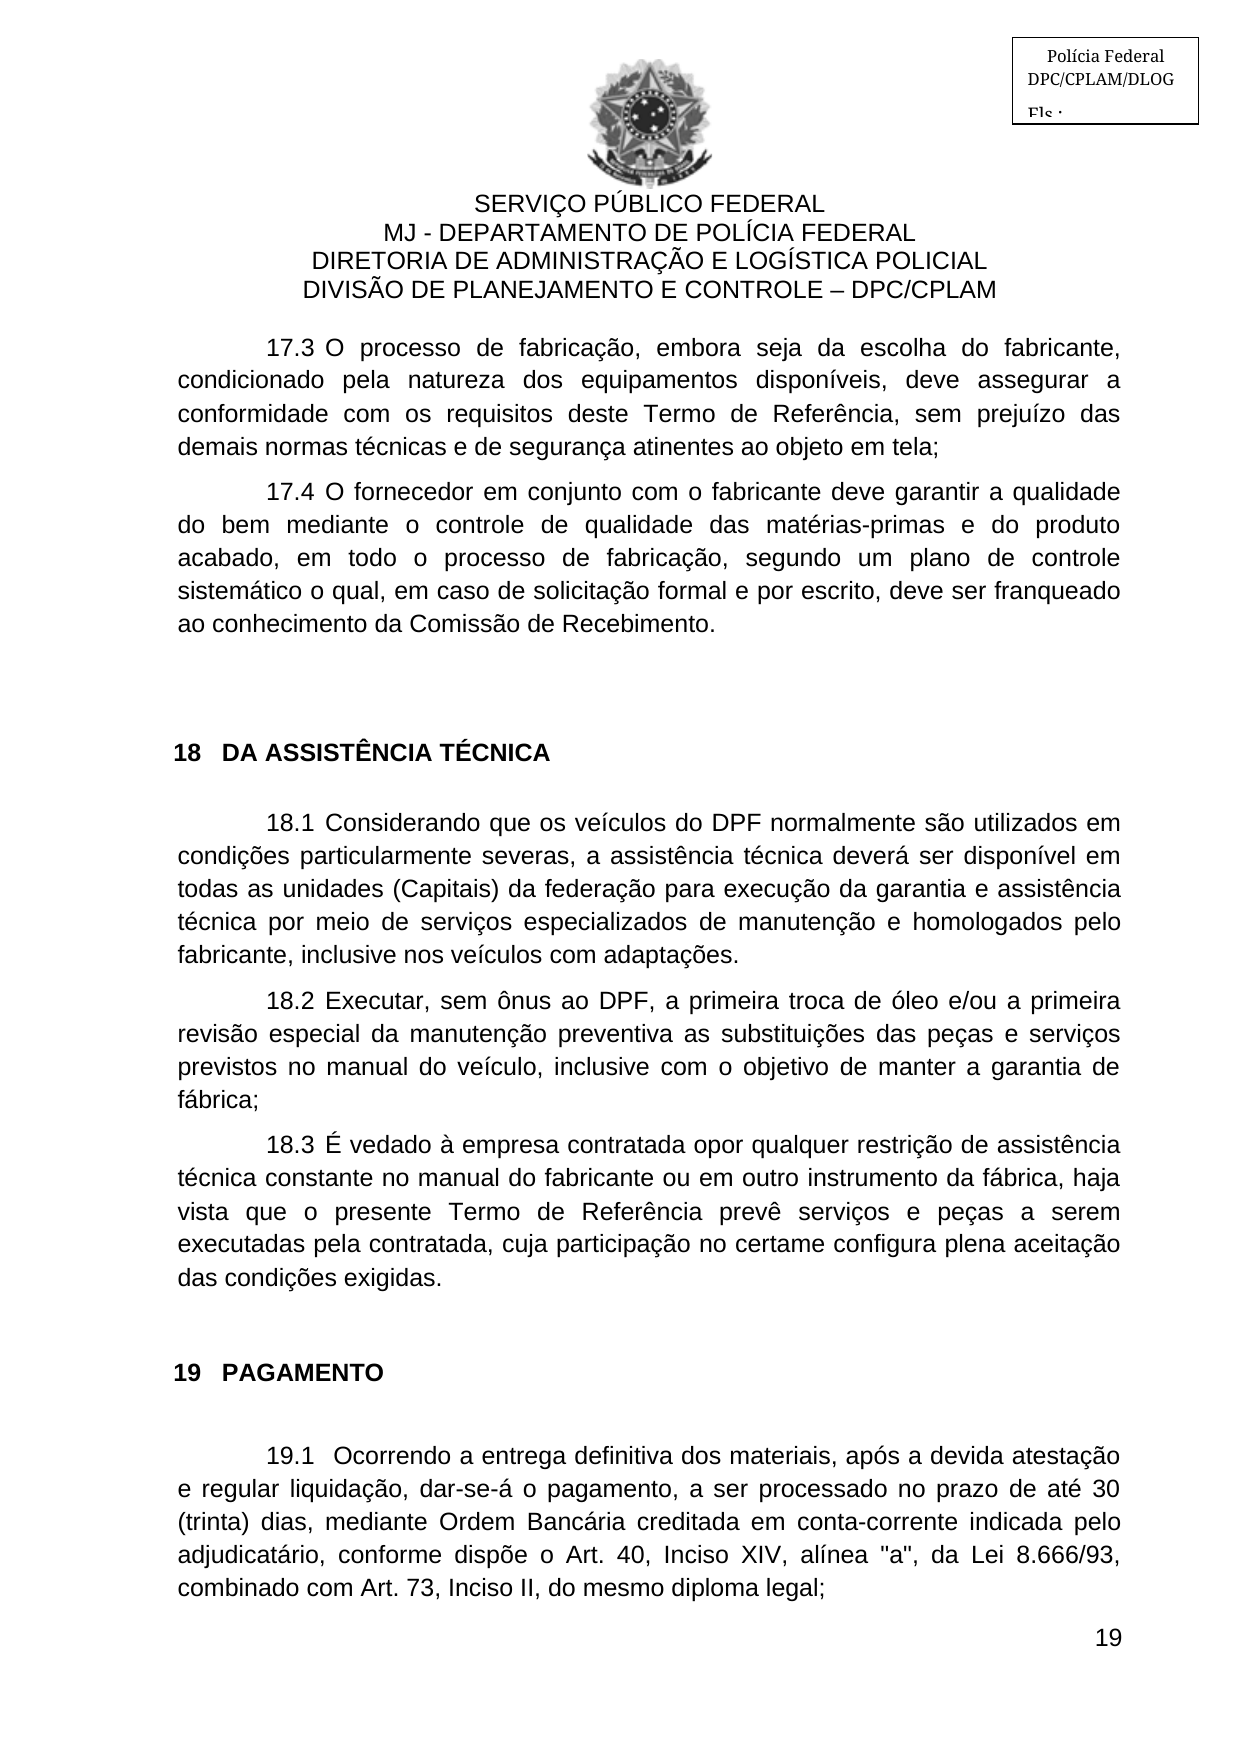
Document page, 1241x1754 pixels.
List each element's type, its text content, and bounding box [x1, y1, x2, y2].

list É vedado à empresa contratada opor qualquer restrição de assistência técnica constante no manual do fabricante ou em outro instrumento da fábrica, haja vista que o presente Termo de Referência prevê serviços e peças a serem executadas pela contratada, cuja participação no certame configura plena aceitação das condições exigidas. [177, 1130, 1122, 1291]
list O processo de fabricação, embora seja da escolha do fabricante, condicionado pela natureza dos equipamentos disponíveis, deve assegurar a conformidade com os requisitos deste Termo de Referência, sem prejuízo das demais normas técnicas e de segurança atinentes ao objeto em tela; [177, 332, 1122, 460]
list PAGAMENTO [173, 1358, 1122, 1387]
list O fornecedor em conjunto com o fabricante deve garantir a qualidade do bem mediante o controle de qualidade das matérias-primas e do produto acabado, em todo o processo de fabricação, segundo um plano de controle sistemático o qual, em caso de solicitação formal e por escrito, deve ser franqueado ao conhecimento da Comissão de Recebimento. [177, 477, 1122, 638]
list DA ASSISTÊNCIA TÉCNICA [173, 738, 1122, 766]
picture [587, 59, 713, 189]
list Ocorrendo a entrega definitiva dos materiais, após a devida atestação e regular liquidação, dar-se-á o pagamento, a ser processado no prazo de até 30 (trinta) dias, mediante Ordem Bancária creditada em conta-corrente indicada pelo adjudicatário, conforme dispõe o Art. 40, Inciso XIV, alínea "a", da Lei 8.666/93, combinado com Art. 73, Inciso II, do mesmo diploma legal; [177, 1441, 1122, 1602]
list Considerando que os veículos do DPF normalmente são utilizados em condições particularmente severas, a assistência técnica deverá ser disponível em todas as unidades (Capitais) da federação para execução da garantia e assistência técnica por meio de serviços especializados de manutenção e homologados pelo fabricante, inclusive nos veículos com adaptações. [177, 808, 1122, 969]
list Executar, sem ônus ao DPF, a primeira troca de óleo e/ou a primeira revisão especial da manutenção preventiva as substituições das peças e serviços previstos no manual do veículo, inclusive com o objetivo de manter a garantia de fábrica; [177, 986, 1122, 1114]
